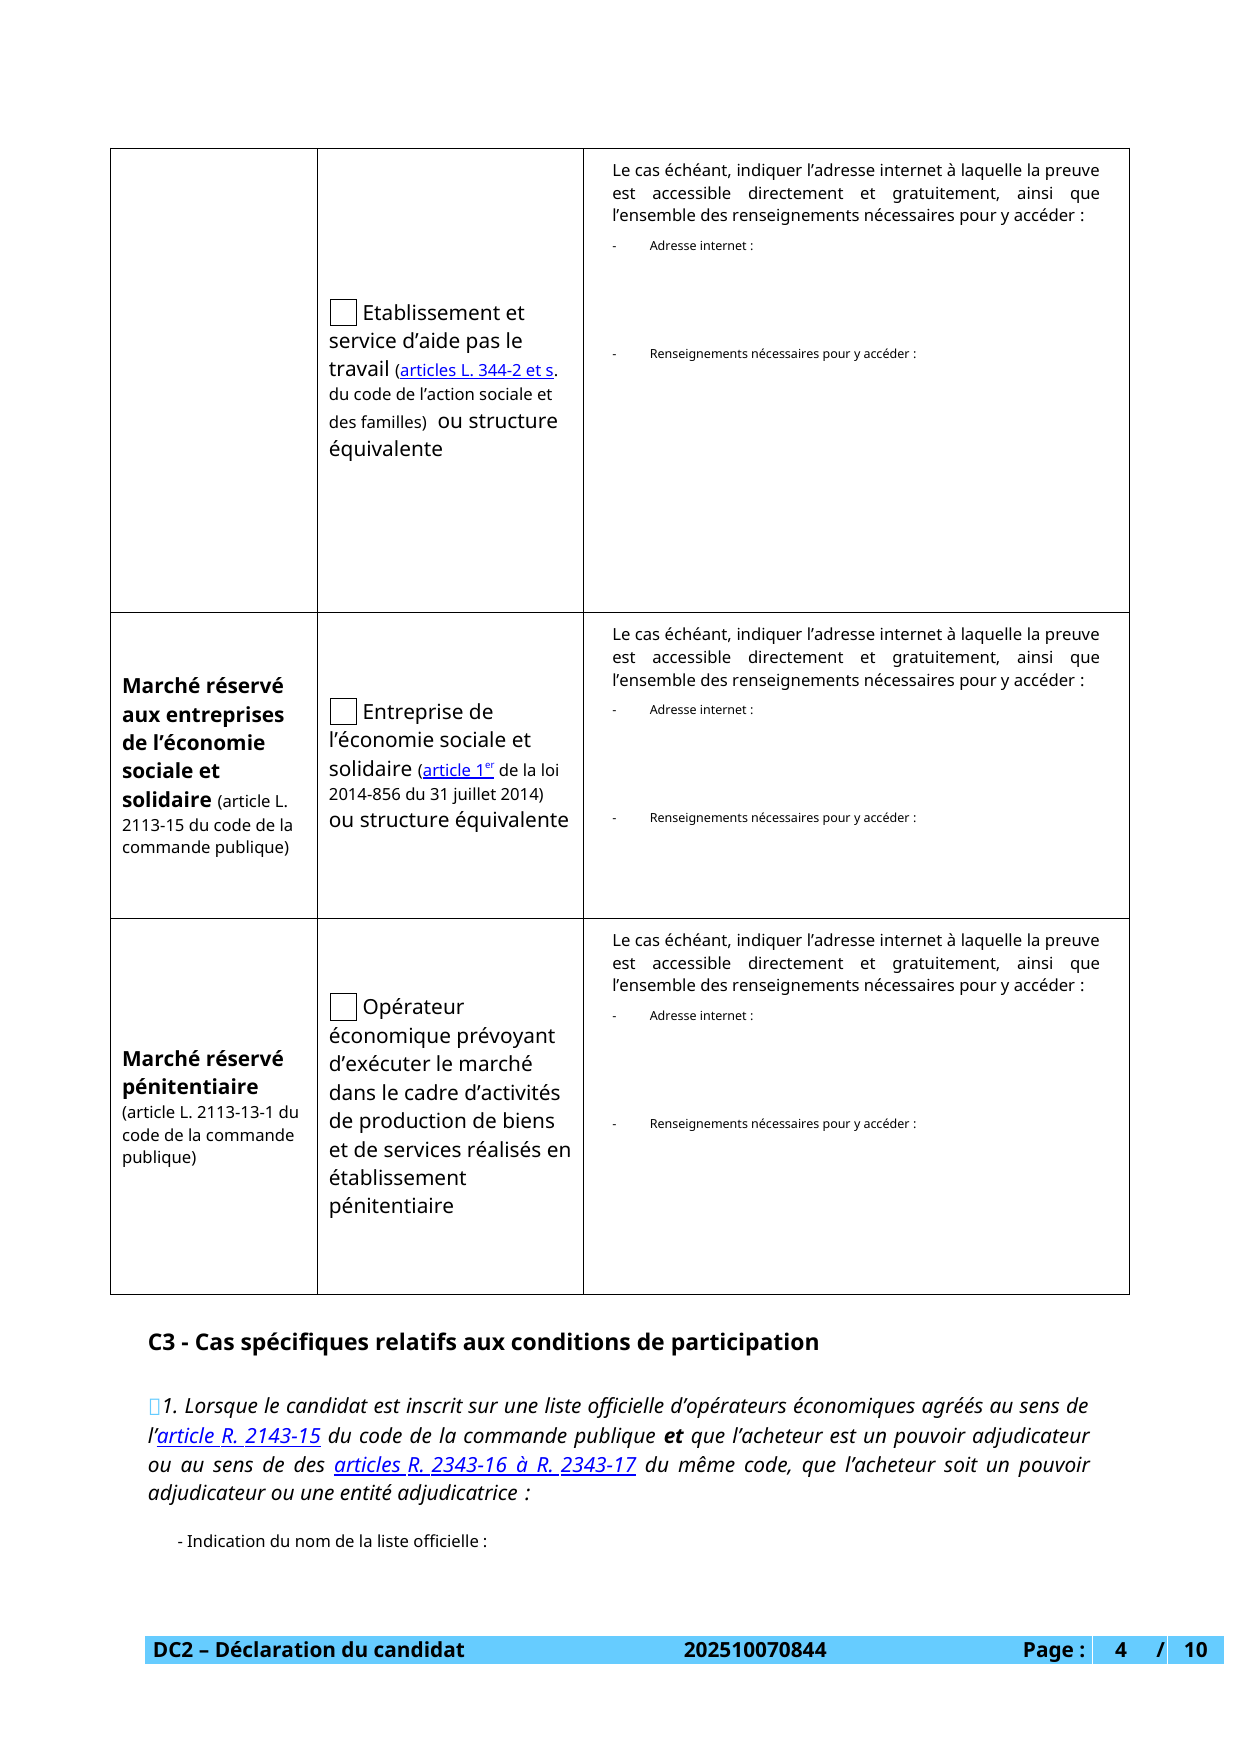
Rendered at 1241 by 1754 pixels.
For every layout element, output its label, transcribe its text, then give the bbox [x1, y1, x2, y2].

text C3 - Cas spécifiques relatifs aux conditions de participation [148, 1326, 1093, 1358]
table_cell Marché réservé aux entreprises de l’économie sociale et solidaire (article L. 2113-15 du code de la commande publique) [111, 613, 317, 917]
table_cell Marché réservé pénitentiaire (article L. 2113-13-1 du code de la commande publique) [111, 919, 317, 1294]
table_cell Etablissement et service d’aide pas le travail (articles L. 344-2 et s. du code de l’action sociale et des familles) ou structure équivalente [318, 149, 583, 612]
table_cell Entreprise de l’économie sociale et solidaire (article 1er de la loi 2014-856 du 31 juillet 2014) ou structure équivalente [318, 613, 583, 917]
text - Indication du nom de la liste officielle : [177, 1530, 1093, 1552]
text 1. Lorsque le candidat est inscrit sur une liste officielle d’opérateurs économiques agréés au sens de l’article R. 2143-15 du code de la commande publique et que l’acheteur est un pouvoir adjudicateur ou au sens de des articles R. 2343-16 à R. 2343-17 du même code, que l’acheteur soit un pouvoir adjudicateur ou une entité adjudicatrice : [148, 1389, 1093, 1507]
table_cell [584, 149, 1129, 612]
table_cell Opérateur économique prévoyant d’exécuter le marché dans le cadre d’activités de production de biens et de services réalisés en établissement pénitentiaire [318, 919, 583, 1294]
